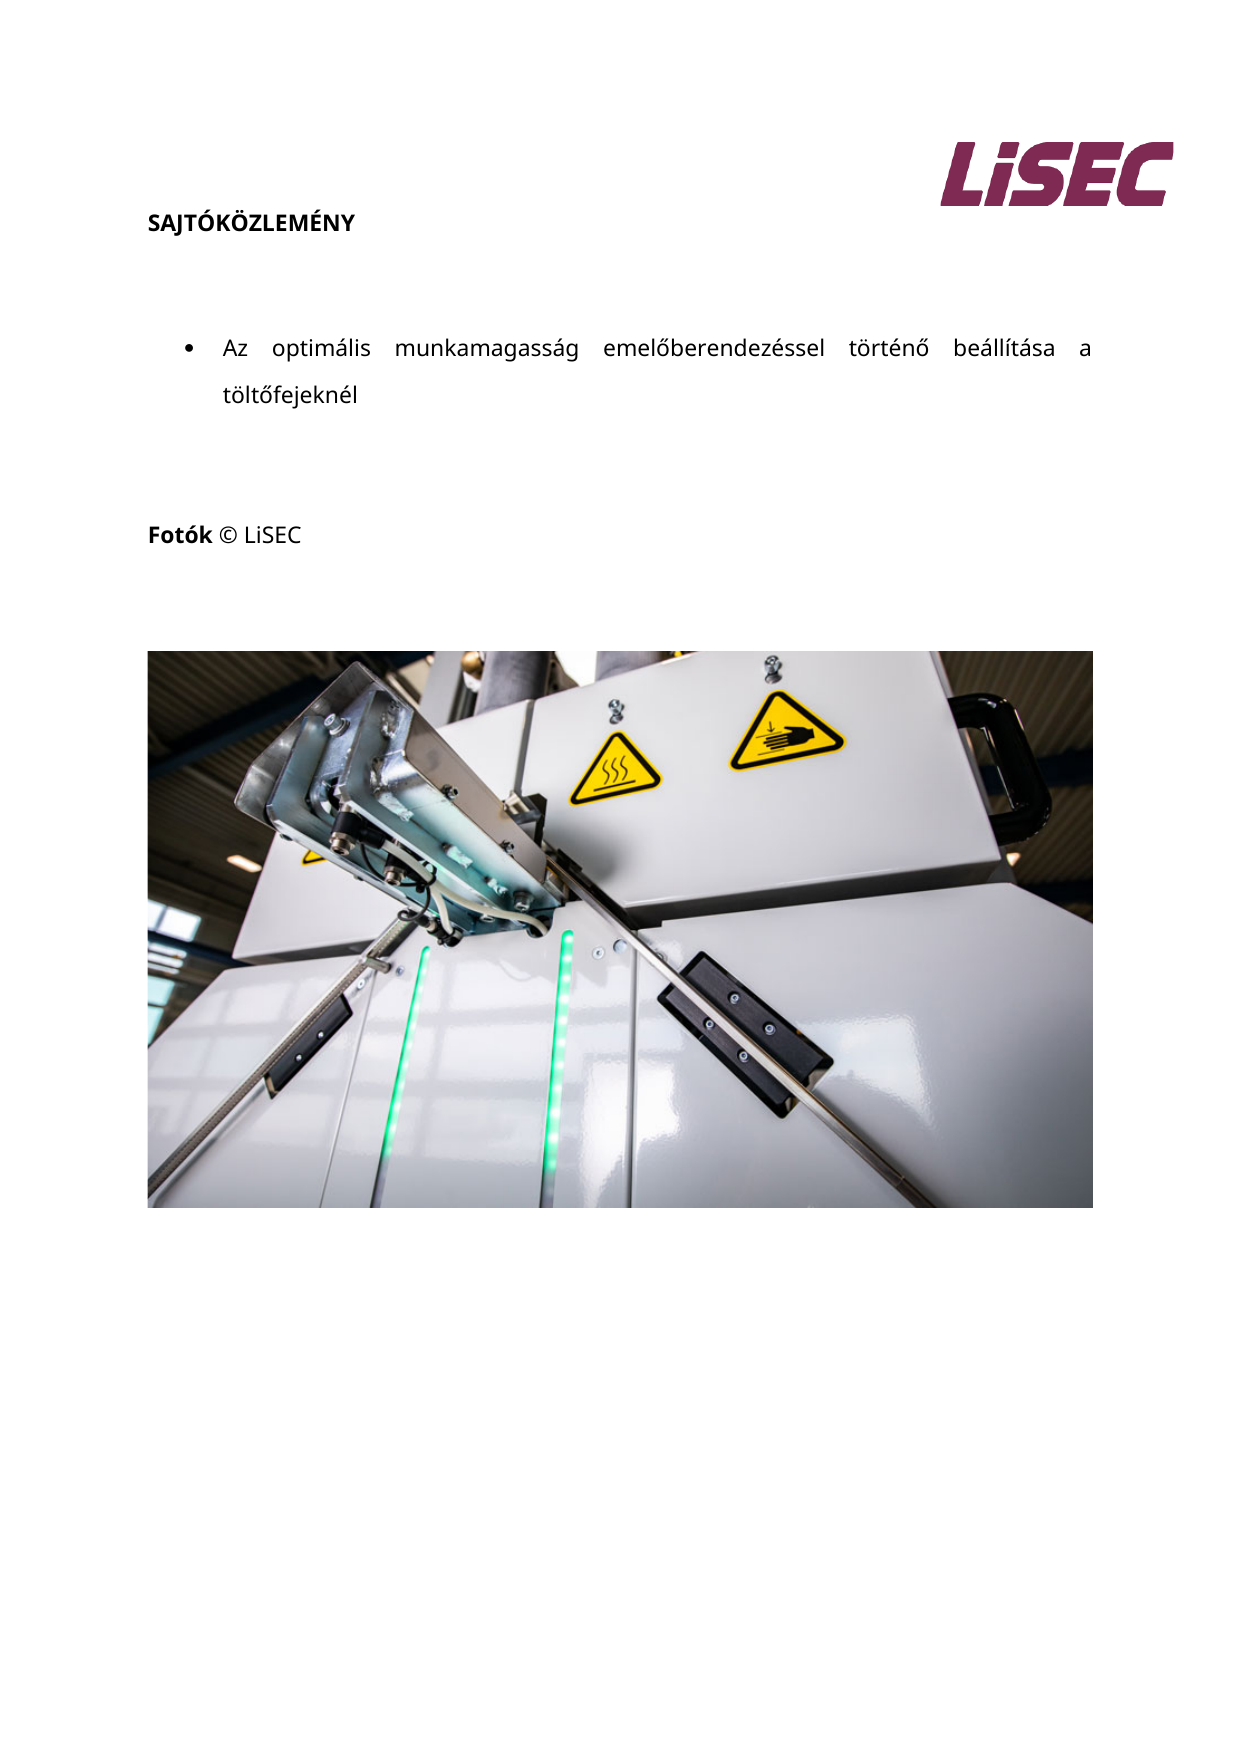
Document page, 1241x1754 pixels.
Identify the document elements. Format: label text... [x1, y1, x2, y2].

picture [939, 142, 1173, 205]
text Fotók © LiSEC [148, 519, 1093, 550]
picture [147, 651, 1093, 1208]
list Az optimális munkamagasság emelőberendezéssel történő beállítása a töltőfejeknél [185, 332, 1093, 410]
